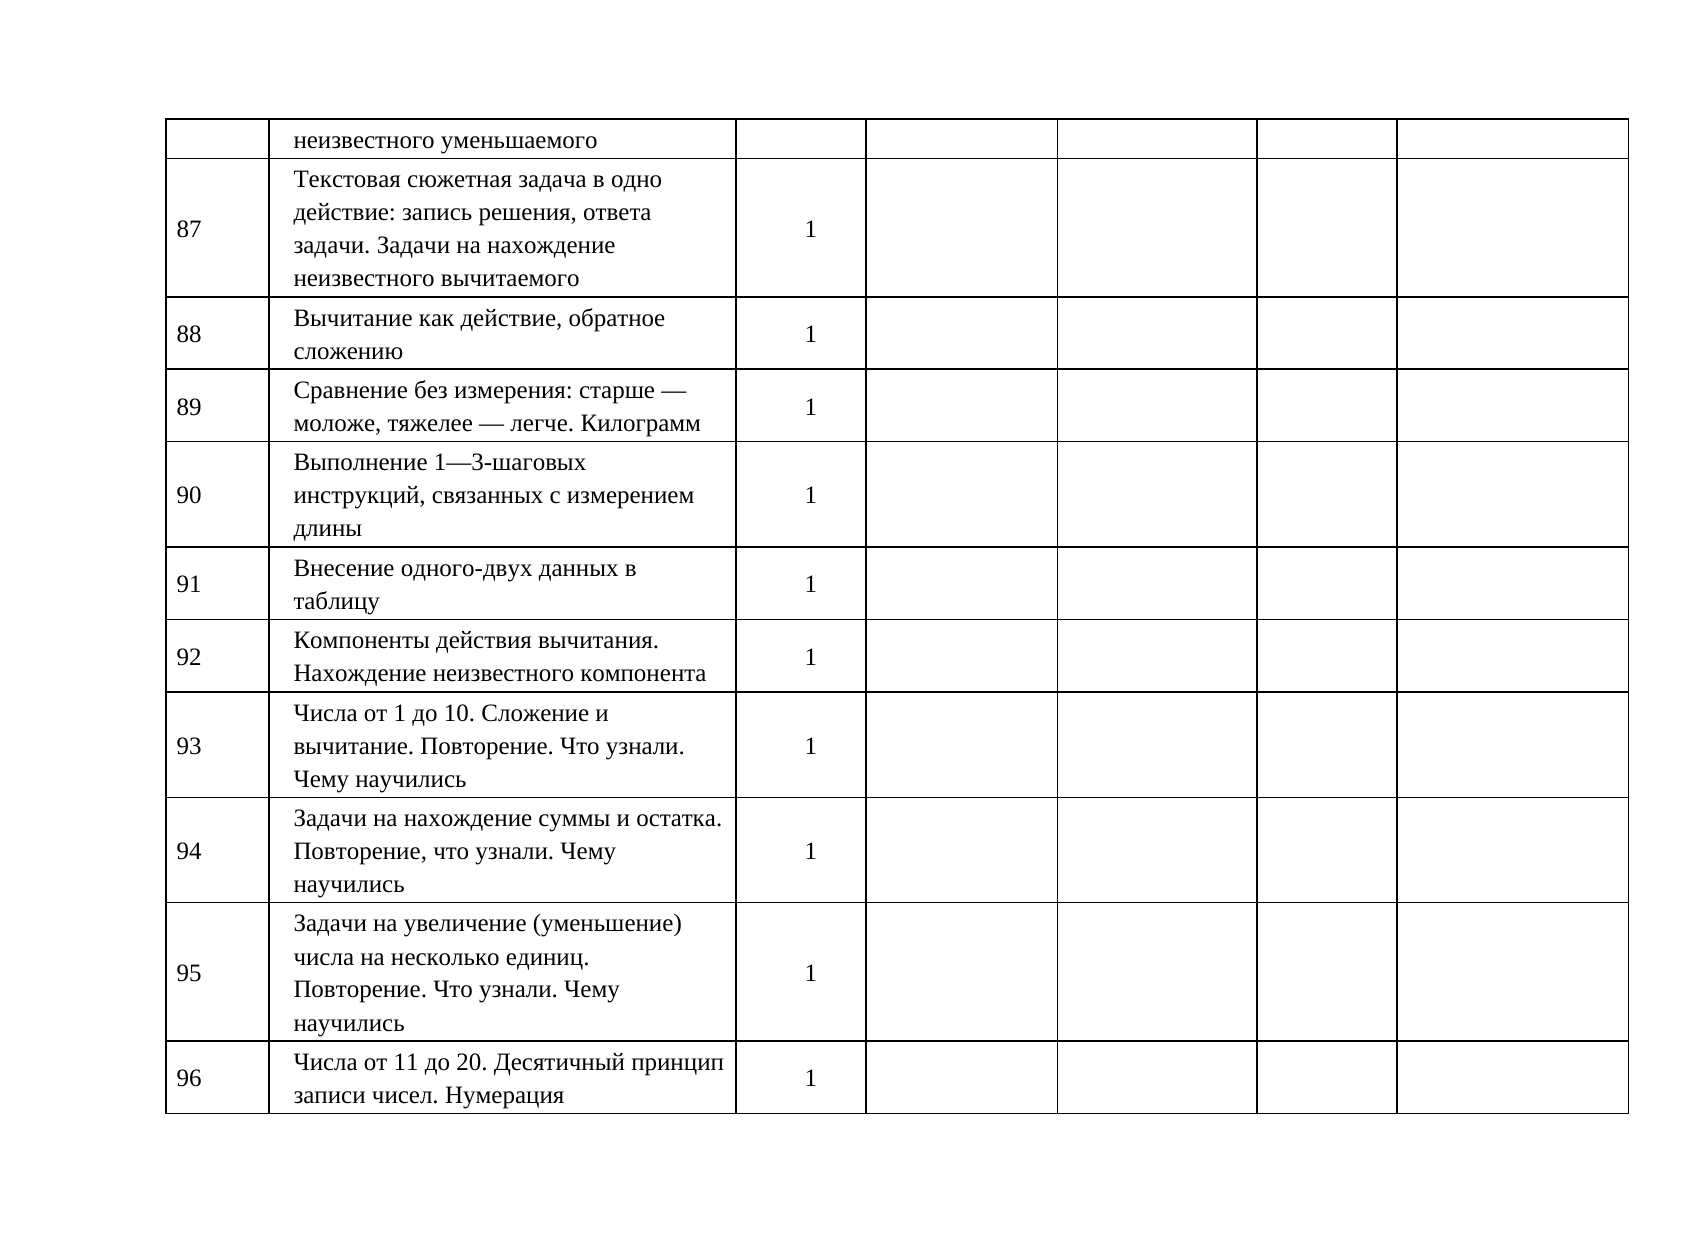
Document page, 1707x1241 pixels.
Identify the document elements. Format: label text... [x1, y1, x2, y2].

table_cell 1 [737, 1042, 865, 1113]
table_cell 1 [737, 120, 865, 157]
table_cell 95 [167, 903, 268, 1040]
table_cell 1 [737, 298, 865, 368]
table_cell Числа от 1 до 10. Сложение и вычитание. Повторение. Что узнали. Чему научились [270, 693, 735, 796]
table_cell 89 [167, 370, 268, 441]
table_cell [1058, 548, 1256, 618]
table_cell 1 [737, 370, 865, 441]
table_cell [867, 798, 1057, 902]
table_cell [867, 370, 1057, 441]
table_cell [1058, 620, 1256, 691]
table_cell [1398, 159, 1628, 296]
table_cell 1 [737, 442, 865, 546]
table_cell Компоненты действия вычитания. Нахождение неизвестного компонента [270, 620, 735, 691]
table_cell 1 [737, 693, 865, 796]
table_cell [1398, 693, 1628, 796]
table_cell [867, 120, 1057, 157]
table_cell [1398, 620, 1628, 691]
table_cell [1058, 693, 1256, 796]
table_cell [867, 548, 1057, 618]
table_cell [1398, 903, 1628, 1040]
table_cell [1258, 1042, 1396, 1113]
table_cell [1398, 1042, 1628, 1113]
table_cell [1058, 1042, 1256, 1113]
table_cell 1 [737, 548, 865, 618]
table_cell Задачи на нахождение суммы и остатка. Повторение, что узнали. Чему научились [270, 798, 735, 902]
table_cell Внесение одного-двух данных в таблицу [270, 548, 735, 618]
table_cell Текстовая сюжетная задача в одно действие: запись решения, ответа задачи. Задачи на нахождение неизвестного вычитаемого [270, 159, 735, 296]
table_cell [1258, 620, 1396, 691]
table_cell [867, 693, 1057, 796]
table_cell [1398, 798, 1628, 902]
table_cell [1258, 903, 1396, 1040]
table_cell 1 [737, 798, 865, 902]
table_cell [270, 120, 735, 157]
table_cell [1398, 442, 1628, 546]
table_cell [1258, 370, 1396, 441]
table_cell 1 [737, 903, 865, 1040]
table_cell [1258, 693, 1396, 796]
table_cell [1258, 548, 1396, 618]
table_cell Выполнение 1—3-шаговых инструкций, связанных с измерением длины [270, 442, 735, 546]
table_cell Задачи на увеличение (уменьшение) числа на несколько единиц. Повторение. Что узнали. Чему научились [270, 903, 735, 1040]
table_cell [1058, 798, 1256, 902]
table_cell [867, 159, 1057, 296]
table_cell [1058, 903, 1256, 1040]
table_cell Вычитание как действие, обратное сложению [270, 298, 735, 368]
table_cell 1 [737, 159, 865, 296]
table_cell [1258, 159, 1396, 296]
table_cell [1058, 298, 1256, 368]
table_cell [1398, 548, 1628, 618]
table_cell 87 [167, 159, 268, 296]
table_cell [1398, 370, 1628, 441]
table_cell [1058, 370, 1256, 441]
table_cell 93 [167, 693, 268, 796]
table_cell [1258, 442, 1396, 546]
table_cell [1398, 120, 1628, 157]
table_cell [1258, 798, 1396, 902]
table_cell [867, 442, 1057, 546]
table_cell [1258, 120, 1396, 157]
table_cell 86 [167, 120, 268, 157]
table_cell 94 [167, 798, 268, 902]
table_cell Числа от 11 до 20. Десятичный принцип записи чисел. Нумерация [270, 1042, 735, 1113]
table_cell [867, 620, 1057, 691]
table_cell [1058, 120, 1256, 157]
table_cell 1 [737, 620, 865, 691]
table_cell 91 [167, 548, 268, 618]
table_cell 92 [167, 620, 268, 691]
table_cell [867, 1042, 1057, 1113]
table_cell [1398, 298, 1628, 368]
table_cell [1258, 298, 1396, 368]
table_cell [1058, 442, 1256, 546]
table_cell 90 [167, 442, 268, 546]
table_cell 96 [167, 1042, 268, 1113]
table_cell [867, 903, 1057, 1040]
table_cell 88 [167, 298, 268, 368]
table_cell Сравнение без измерения: старше — моложе, тяжелее — легче. Килограмм [270, 370, 735, 441]
table_cell [867, 298, 1057, 368]
table_cell [1058, 159, 1256, 296]
